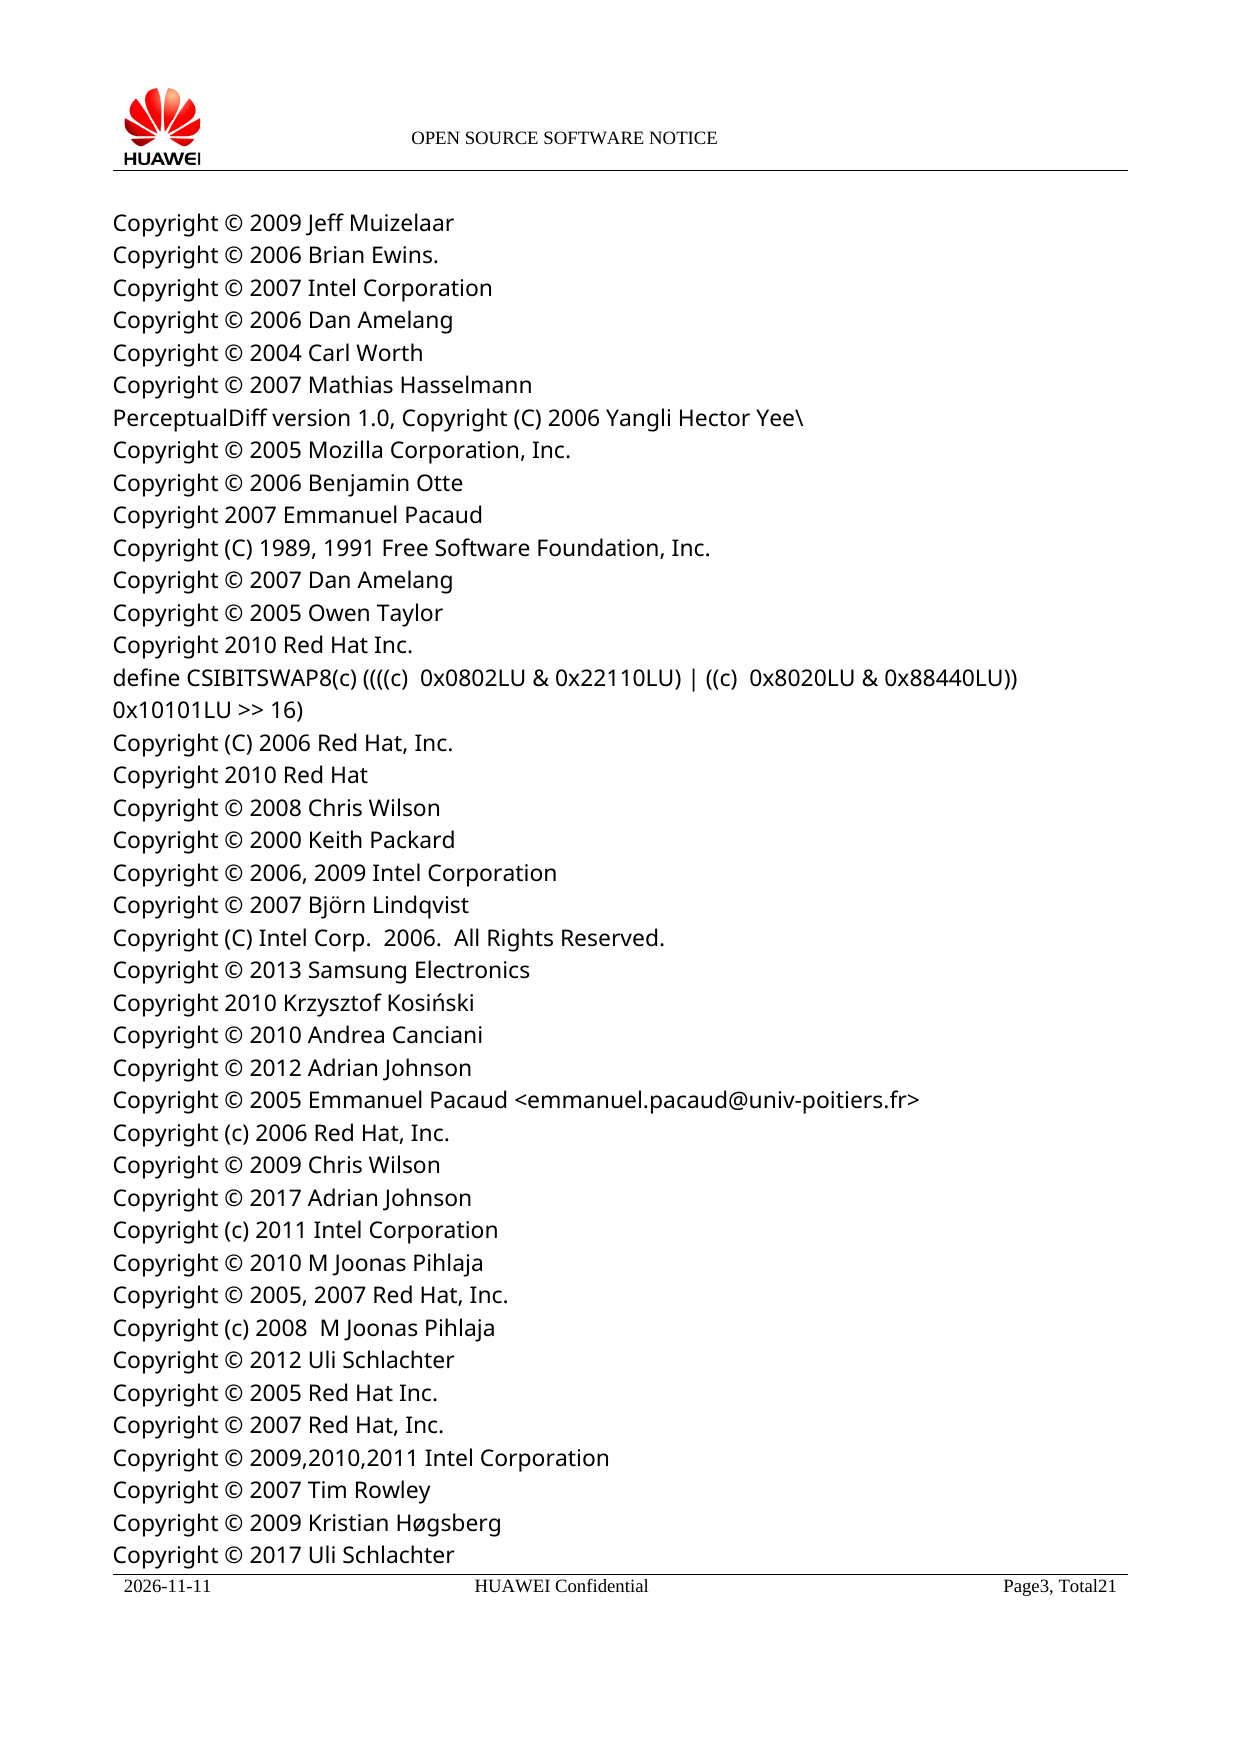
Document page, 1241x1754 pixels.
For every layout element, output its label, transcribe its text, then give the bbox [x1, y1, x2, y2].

picture [124, 88, 201, 165]
